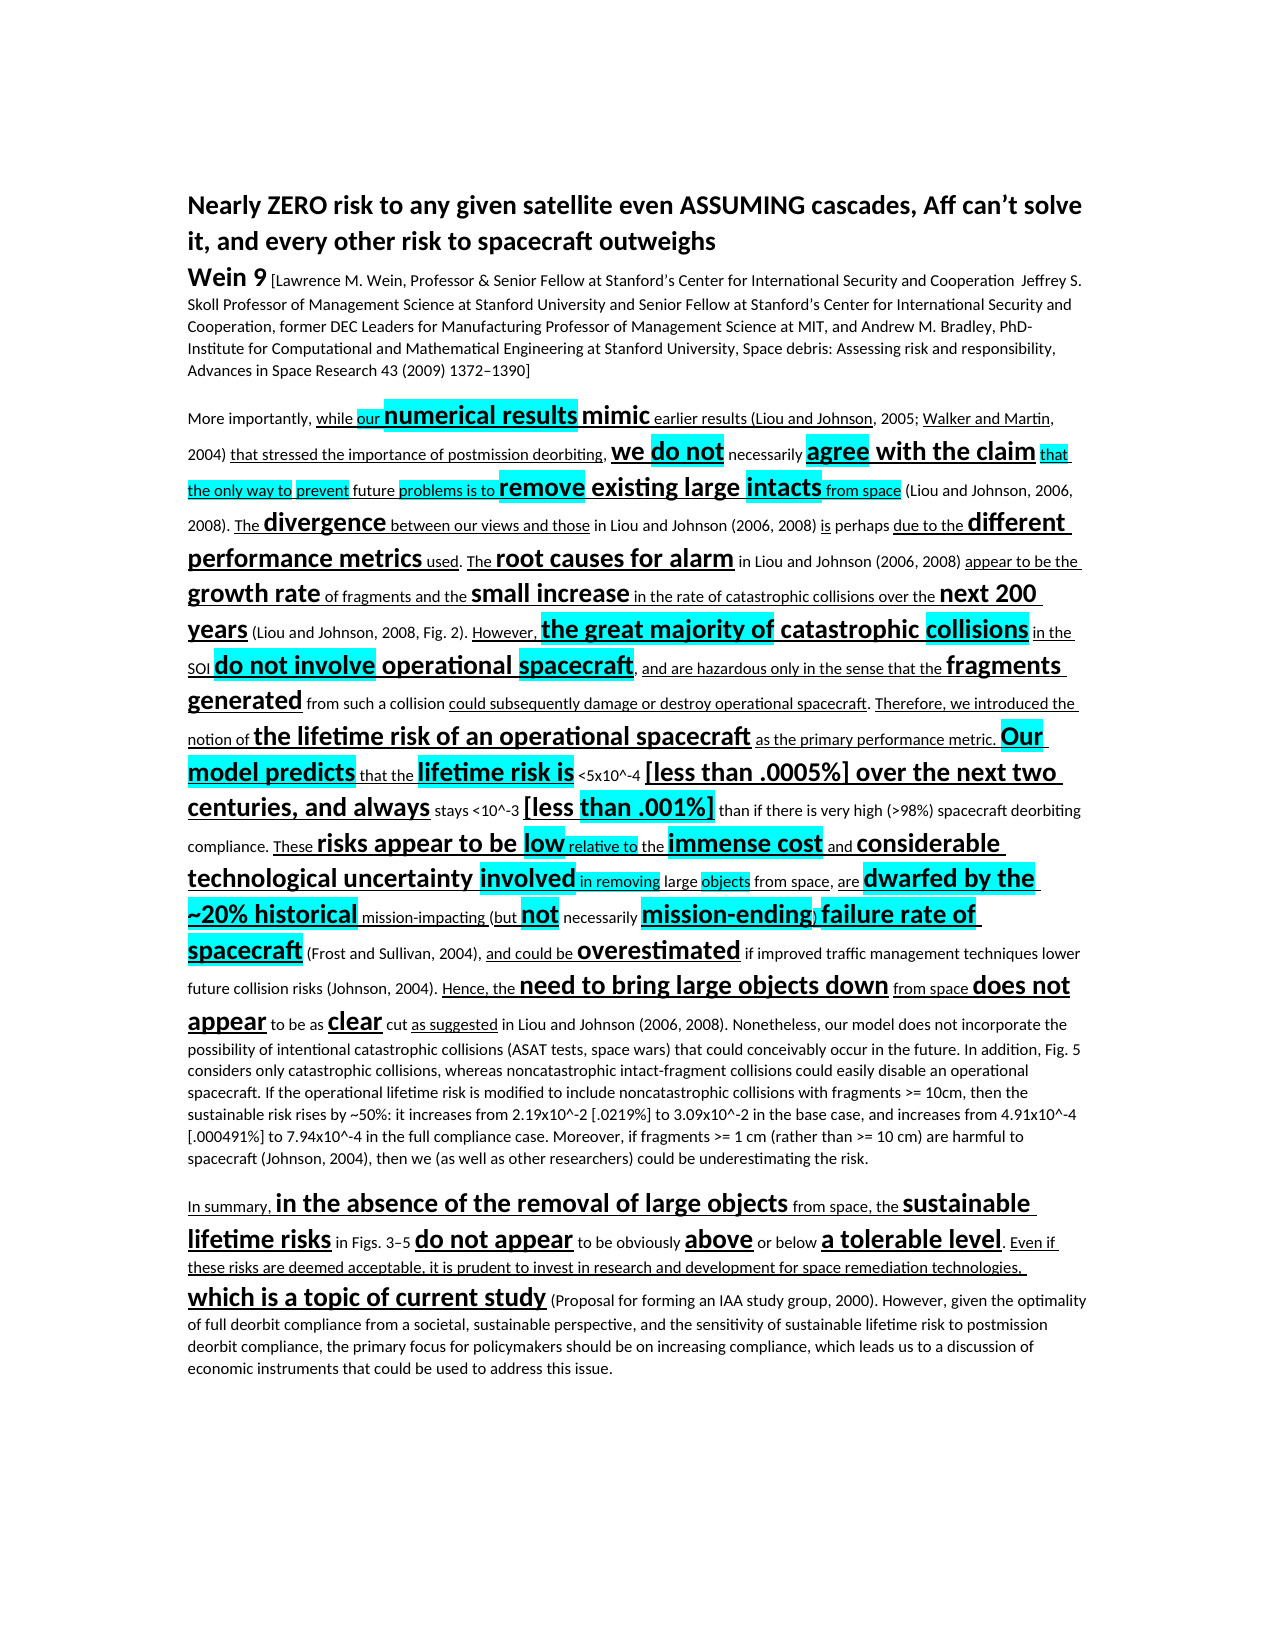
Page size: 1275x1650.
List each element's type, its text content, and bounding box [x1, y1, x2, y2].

text Wein 9 [Lawrence M. Wein, Professor & Senior Fellow at Stanford’s Center for International Security and Cooperation Jeffrey S. Skoll Professor of Management Science at Stanford University and Senior Fellow at Stanford’s Center for International Security and Cooperation, former DEC Leaders for Manufacturing Professor of Management Science at MIT, and Andrew M. Bradley, PhD-Institute for Computational and Mathematical Engineering at Stanford University, Space debris: Assessing risk and responsibility, Advances in Space Research 43 (2009) 1372–1390] [187, 260, 1087, 380]
text In summary, in the absence of the removal of large objects from space, the sustainable lifetime risks in Figs. 3–5 do not appear to be obviously above or below a tolerable level. Even if these risks are deemed acceptable, it is prudent to invest in research and development for space remediation technologies, which is a topic of current study (Proposal for forming an IAA study group, 2000). However, given the optimality of full deorbit compliance from a societal, sustainable perspective, and the sensitivity of sustainable lifetime risk to postmission deorbit compliance, the primary focus for policymakers should be on increasing compliance, which leads us to a discussion of economic instruments that could be used to address this issue. [187, 1187, 1087, 1378]
subtitle Nearly ZERO risk to any given satellite even ASSUMING cascades, Aff can’t solve it, and every other risk to spacecraft outweighs [187, 188, 1087, 257]
text More importantly, while our numerical results mimic earlier results (Liou and Johnson, 2005; Walker and Martin, 2004) that stressed the importance of postmission deorbiting, we do not necessarily agree with the claim that the only way to prevent future problems is to remove existing large intacts from space (Liou and Johnson, 2006, 2008). The divergence between our views and those in Liou and Johnson (2006, 2008) is perhaps due to the different performance metrics used. The root causes for alarm in Liou and Johnson (2006, 2008) appear to be the growth rate of fragments and the small increase in the rate of catastrophic collisions over the next 200 years (Liou and Johnson, 2008, Fig. 2). However, the great majority of catastrophic collisions in the SOI do not involve operational spacecraft, and are hazardous only in the sense that the fragments generated from such a collision could subsequently damage or destroy operational spacecraft. Therefore, we introduced the notion of the lifetime risk of an operational spacecraft as the primary performance metric. Our model predicts that the lifetime risk is <5x10^-4 [less than .0005%] over the next two centuries, and always stays <10^-3 [less than .001%] than if there is very high (>98%) spacecraft deorbiting compliance. These risks appear to be low relative to the immense cost and considerable technological uncertainty involved in removing large objects from space, are dwarfed by the ~20% historical mission-impacting (but not necessarily mission-ending) failure rate of spacecraft (Frost and Sullivan, 2004), and could be overestimated if improved traffic management techniques lower future collision risks (Johnson, 2004). Hence, the need to bring large objects down from space does not appear to be as clear cut as suggested in Liou and Johnson (2006, 2008). Nonetheless, our model does not incorporate the possibility of intentional catastrophic collisions (ASAT tests, space wars) that could conceivably occur in the future. In addition, Fig. 5 considers only catastrophic collisions, whereas noncatastrophic intact-fragment collisions could easily disable an operational spacecraft. If the operational lifetime risk is modified to include noncatastrophic collisions with fragments >= 10cm, then the sustainable risk rises by ~50%: it increases from 2.19x10^-2 [.0219%] to 3.09x10^-2 in the base case, and increases from 4.91x10^-4 [.000491%] to 7.94x10^-4 in the full compliance case. Moreover, if fragments >= 1 cm (rather than >= 10 cm) are harmful to spacecraft (Johnson, 2004), then we (as well as other researchers) could be underestimating the risk. [187, 398, 1087, 1168]
